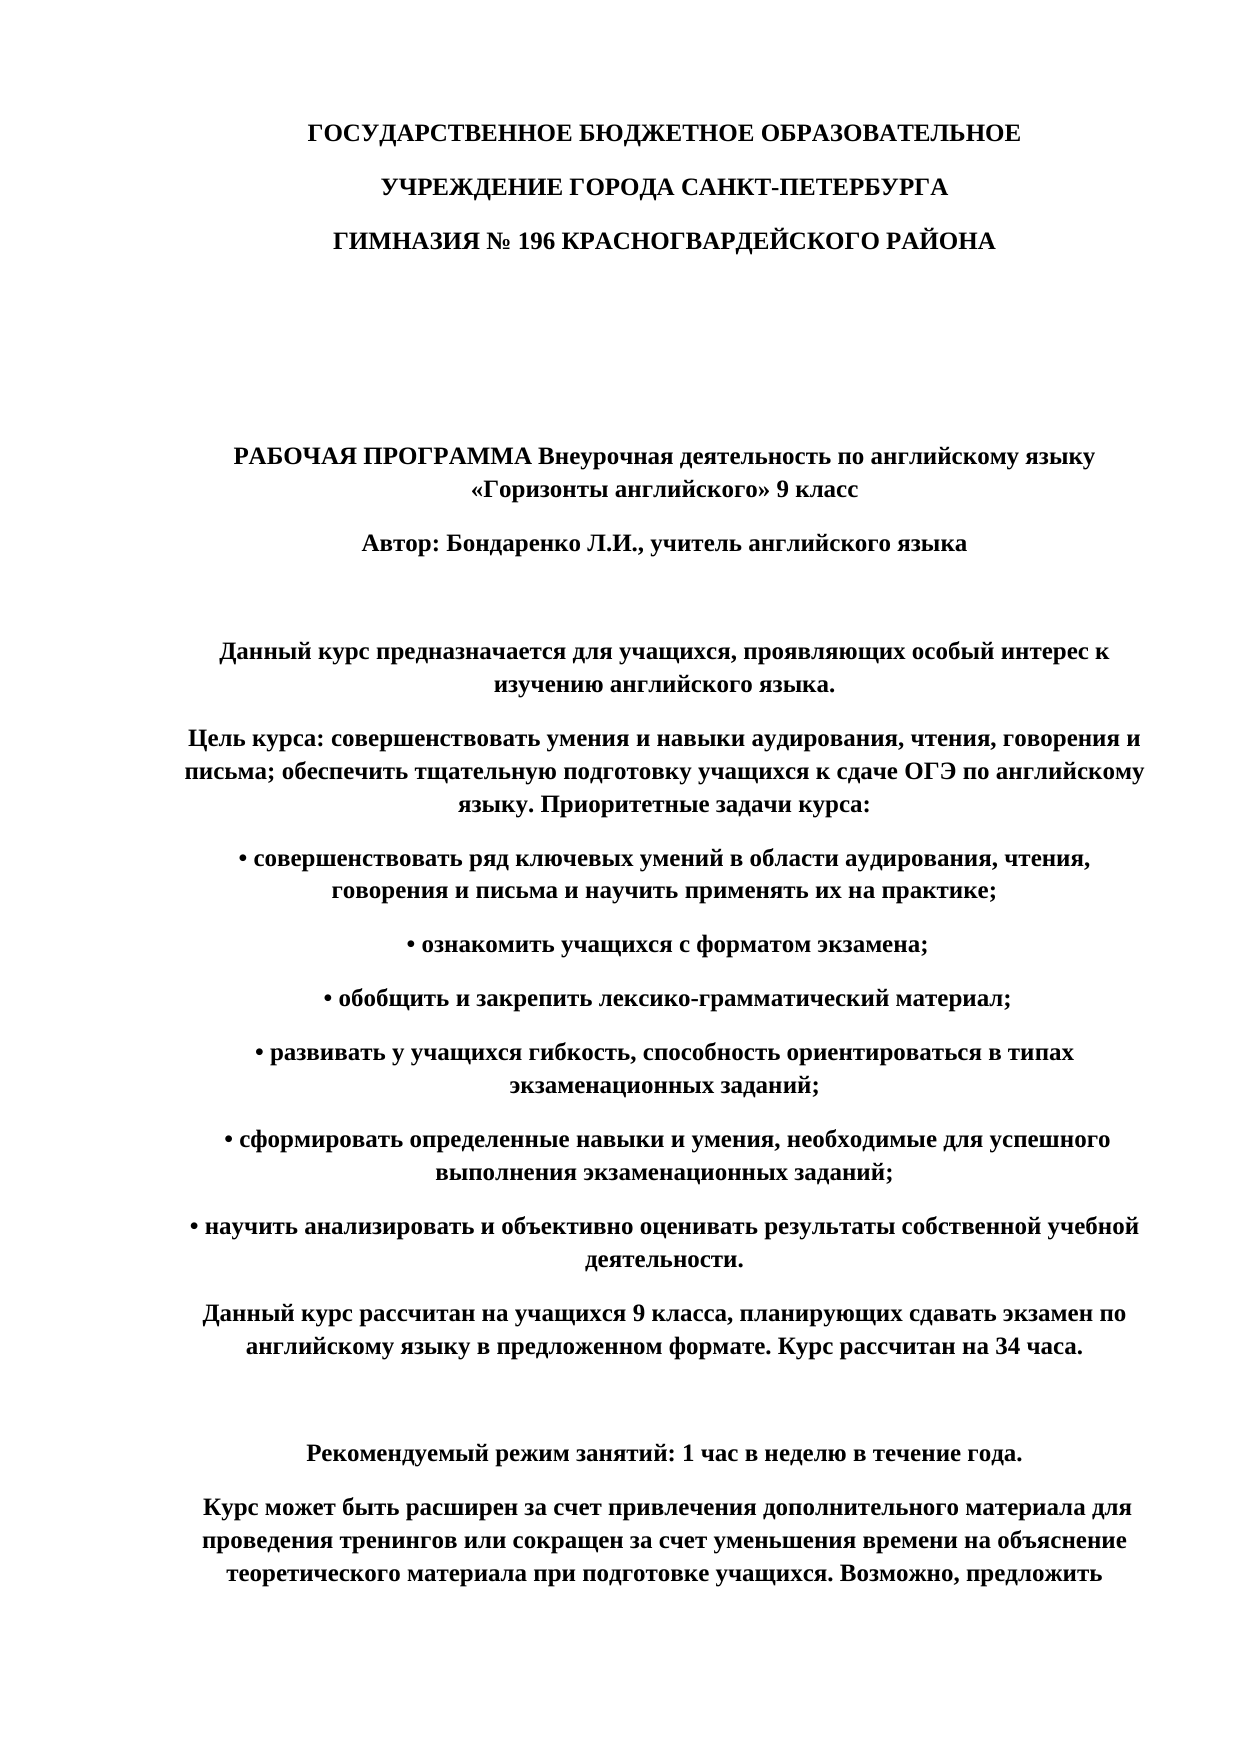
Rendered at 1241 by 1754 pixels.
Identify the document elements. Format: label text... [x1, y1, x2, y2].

text • научить анализировать и объективно оценивать результаты собственной учебной деятельности. [177, 1211, 1152, 1273]
text ГОСУДАРСТВЕННОЕ БЮДЖЕТНОЕ ОБРАЗОВАТЕЛЬНОЕ [177, 118, 1152, 147]
text • совершенствовать ряд ключевых умений в области аудирования, чтения, говорения и письма и научить применять их на практике; [177, 843, 1152, 904]
text Цель курса: совершенствовать умения и навыки аудирования, чтения, говорения и письма; обеспечить тщательную подготовку учащихся к сдаче ОГЭ по английскому языку. Приоритетные задачи курса: [177, 723, 1152, 817]
text • обобщить и закрепить лексико-грамматический материал; [177, 983, 1152, 1012]
text Автор: Бондаренко Л.И., учитель английского языка [177, 528, 1152, 557]
text УЧРЕЖДЕНИЕ ГОРОДА САНКТ-ПЕТЕРБУРГА [177, 172, 1152, 201]
text Рекомендуемый режим занятий: 1 час в неделю в течение года. [177, 1438, 1152, 1467]
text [177, 1492, 1152, 1587]
text Данный курс рассчитан на учащихся 9 класса, планирующих сдавать экзамен по английскому языку в предложенном формате. Курс рассчитан на 34 часа. [177, 1298, 1152, 1359]
text • ознакомить учащихся с форматом экзамена; [177, 929, 1152, 958]
text • сформировать определенные навыки и умения, необходимые для успешного выполнения экзаменационных заданий; [177, 1124, 1152, 1186]
text ГИМНАЗИЯ № 196 КРАСНОГВАРДЕЙСКОГО РАЙОНА [177, 226, 1152, 254]
text Данный курс предназначается для учащихся, проявляющих особый интерес к изучению английского языка. [177, 636, 1152, 698]
text • развивать у учащихся гибкость, способность ориентироваться в типах экзаменационных заданий; [177, 1037, 1152, 1099]
text РАБОЧАЯ ПРОГРАММА Внеурочная деятельность по английскому языку «Горизонты английского» 9 класс [177, 441, 1152, 503]
